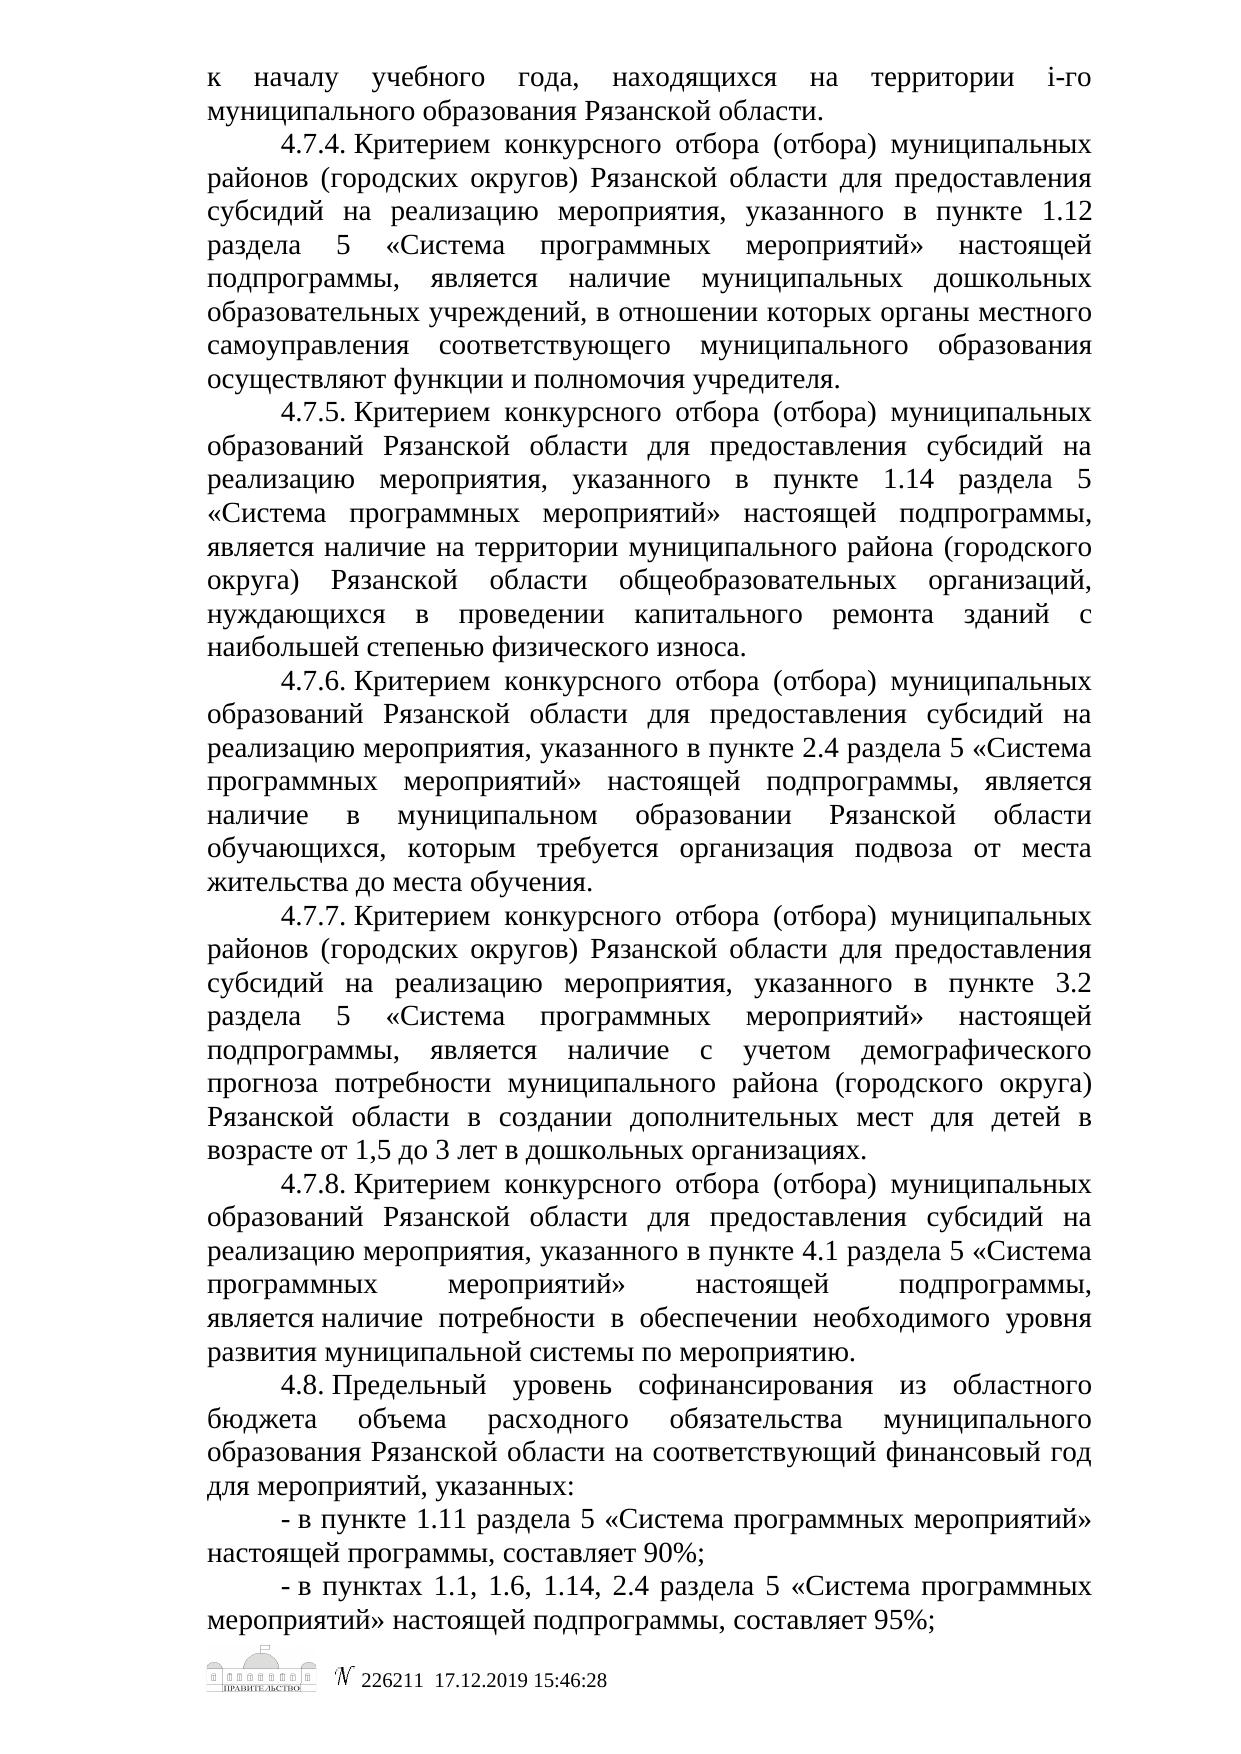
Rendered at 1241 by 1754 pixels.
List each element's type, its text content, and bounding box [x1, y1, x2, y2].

text 4.7.5. Критерием конкурсного отбора (отбора) муниципальных образований Рязанской области для предоставления субсидий на реализацию мероприятия, указанного в пункте 1.14 раздела 5 «Система программных мероприятий» настоящей подпрограммы, является наличие на территории муниципального района (городского округа) Рязанской области общеобразовательных организаций, нуждающихся в проведении капитального ремонта зданий с наибольшей степенью физического износа. [207, 394, 1093, 663]
picture [206, 1645, 317, 1692]
text 4.7.6. Критерием конкурсного отбора (отбора) муниципальных образований Рязанской области для предоставления субсидий на реализацию мероприятия, указанного в пункте 2.4 раздела 5 «Система программных мероприятий» настоящей подпрограммы, является наличие в муниципальном образовании Рязанской области обучающихся, которым требуется организация подвоза от места жительства до места обучения. [207, 663, 1093, 898]
text - в пункте 1.11 раздела 5 «Система программных мероприятий» настоящей программы, составляет 90%; [207, 1501, 1093, 1568]
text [207, 59, 1093, 126]
text 4.7.8. Критерием конкурсного отбора (отбора) муниципальных образований Рязанской области для предоставления субсидий на реализацию мероприятия, указанного в пункте 4.1 раздела 5 «Система программных мероприятий» настоящей подпрограммы, является наличие потребности в обеспечении необходимого уровня развития муниципальной системы по мероприятию. [207, 1166, 1093, 1367]
text - в пунктах 1.1, 1.6, 1.14, 2.4 раздела 5 «Система программных мероприятий» настоящей подпрограммы, составляет 95%; [207, 1568, 1093, 1636]
text 4.7.7. Критерием конкурсного отбора (отбора) муниципальных районов (городских округов) Рязанской области для предоставления субсидий на реализацию мероприятия, указанного в пункте 3.2 раздела 5 «Система программных мероприятий» настоящей подпрограммы, является наличие с учетом демографического прогноза потребности муниципального района (городского округа) Рязанской области в создании дополнительных мест для детей в возрасте от 1,5 до 3 лет в дошкольных организациях. [207, 898, 1093, 1166]
text 4.7.4. Критерием конкурсного отбора (отбора) муниципальных районов (городских округов) Рязанской области для предоставления субсидий на реализацию мероприятия, указанного в пункте 1.12 раздела 5 «Система программных мероприятий» настоящей подпрограммы, является наличие муниципальных дошкольных образовательных учреждений, в отношении которых органы местного самоуправления соответствующего муниципального образования осуществляют функции и полномочия учредителя. [207, 126, 1093, 394]
text 4.8. Предельный уровень софинансирования из областного бюджета объема расходного обязательства муниципального образования Рязанской области на соответствующий финансовый год для мероприятий, указанных: [207, 1367, 1093, 1501]
picture [330, 1663, 359, 1687]
